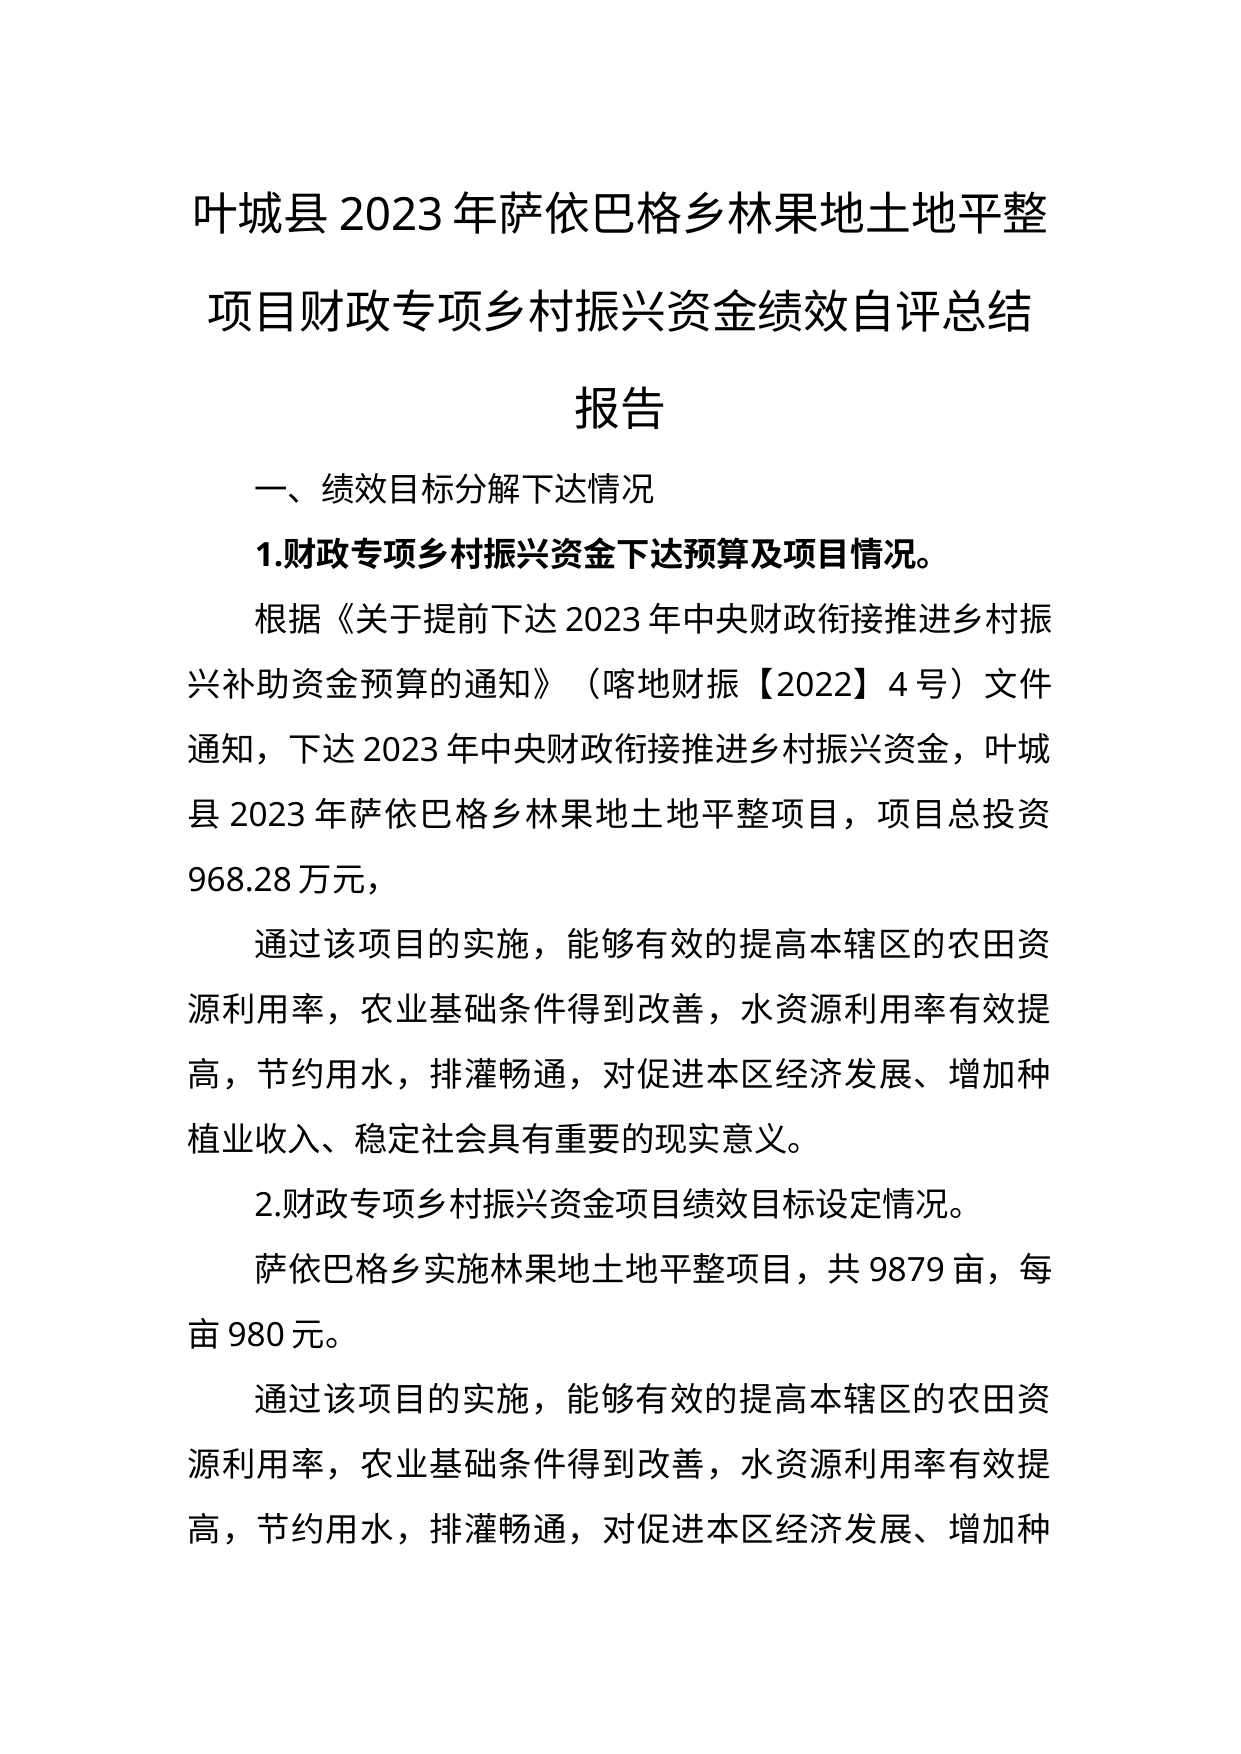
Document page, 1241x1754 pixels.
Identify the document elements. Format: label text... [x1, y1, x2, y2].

text 萨依巴格乡实施林果地土地平整项目，共9879亩，每亩980元。 [187, 1234, 1053, 1364]
text 根据《关于提前下达2023年中央财政衔接推进乡村振兴补助资金预算的通知》（喀地财振【2022】4号）文件通知，下达2023年中央财政衔接推进乡村振兴资金，叶城县2023年萨依巴格乡林果地土地平整项目，项目总投资968.28万元， [187, 584, 1053, 909]
text 叶城县2023年萨依巴格乡林果地土地平整项目财政专项乡村振兴资金绩效自评总结报告 [187, 162, 1053, 454]
text 2.财政专项乡村振兴资金项目绩效目标设定情况。 [187, 1169, 1053, 1234]
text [187, 1364, 1053, 1559]
text 1.财政专项乡村振兴资金下达预算及项目情况。 [187, 519, 1053, 584]
text 通过该项目的实施，能够有效的提高本辖区的农田资源利用率，农业基础条件得到改善，水资源利用率有效提高，节约用水，排灌畅通，对促进本区经济发展、增加种植业收入、稳定社会具有重要的现实意义。 [187, 909, 1053, 1169]
text 一、绩效目标分解下达情况 [187, 454, 1053, 519]
